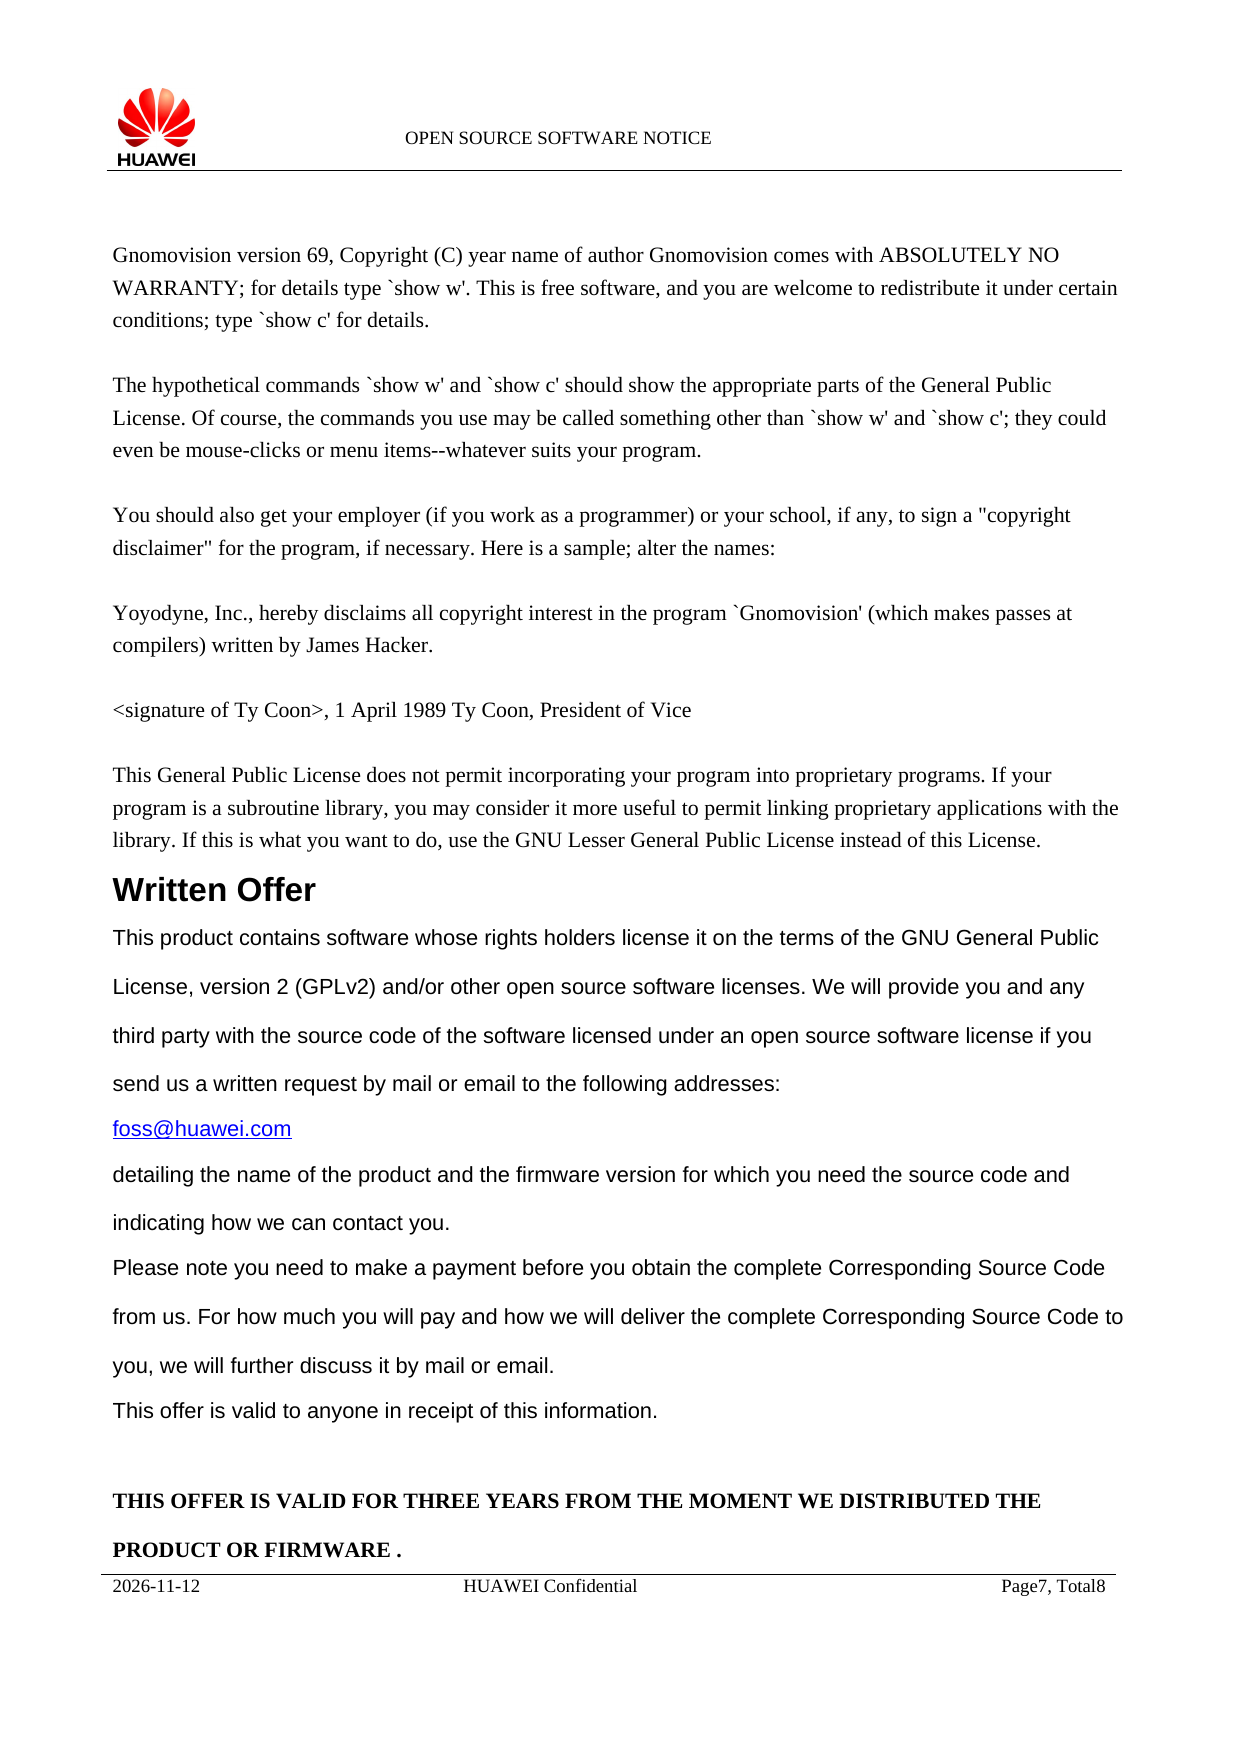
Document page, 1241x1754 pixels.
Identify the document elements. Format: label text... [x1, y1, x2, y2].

text This product contains software whose rights holders license it on the terms of the GNU General Public License, version 2 (GPLv2) and/or other open source software licenses. We will provide you and any third party with the source code of the software licensed under an open source software license if you send us a written request by mail or email to the following addresses: [112, 921, 1128, 1100]
text Please note you need to make a payment before you obtain the complete Corresponding Source Code from us. For how much you will pay and how we will deliver the complete Corresponding Source Code to you, we will further discuss it by mail or email. [112, 1252, 1128, 1382]
text detailing the name of the product and the firmware version for which you need the source code and indicating how we can contact you. [112, 1158, 1128, 1239]
text Written Offer [112, 856, 1128, 921]
text foss@huawei.com [112, 1113, 1128, 1145]
text This offer is valid for three years from the moment we distributed the product or firmware . [112, 1484, 1128, 1566]
picture [118, 88, 195, 166]
text This offer is valid to anyone in receipt of this information. [112, 1394, 1128, 1427]
